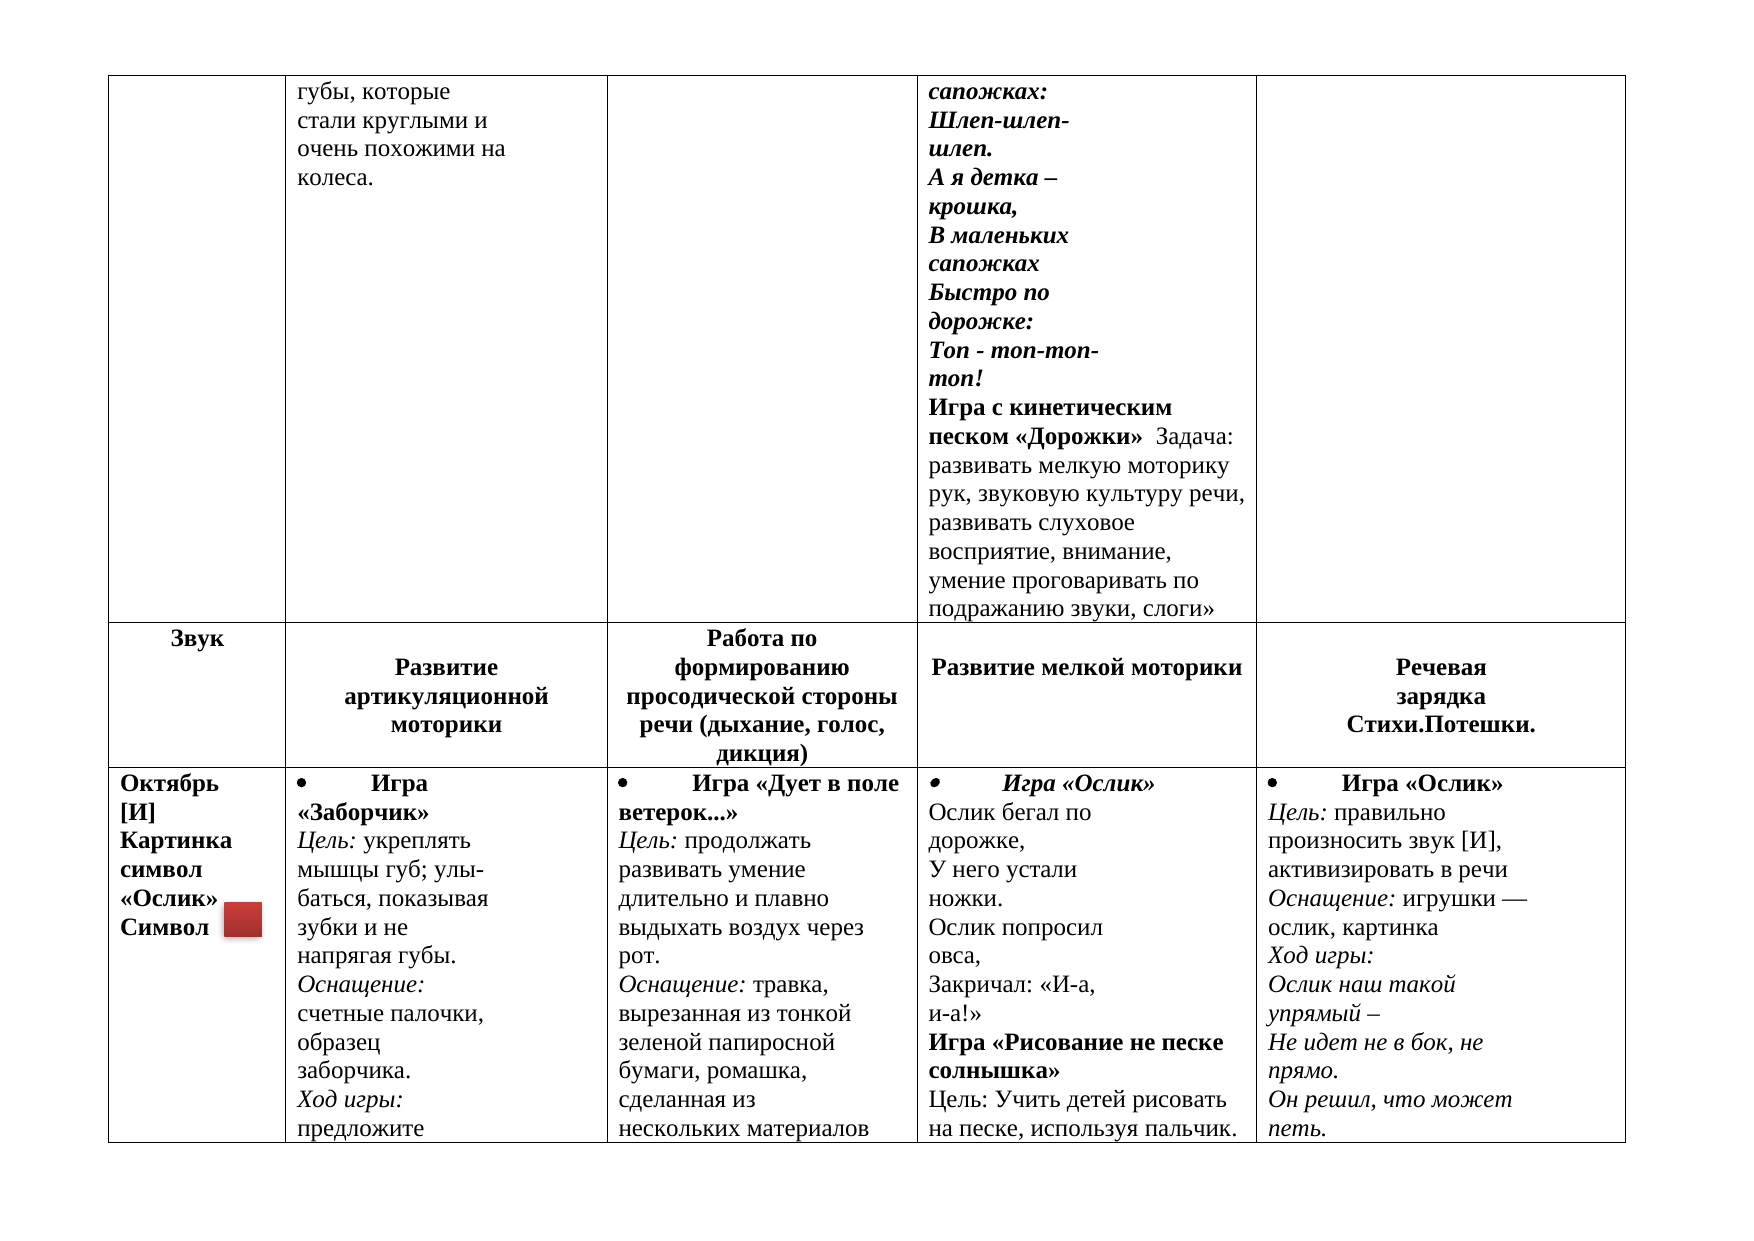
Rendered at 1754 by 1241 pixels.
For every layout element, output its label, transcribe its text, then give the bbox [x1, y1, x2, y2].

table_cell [286, 768, 607, 1142]
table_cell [918, 76, 1256, 622]
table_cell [286, 76, 607, 622]
table_cell Развитие мелкой моторики [918, 623, 1256, 767]
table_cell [608, 768, 917, 1142]
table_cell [1257, 768, 1625, 1142]
table_cell Звук [109, 623, 285, 767]
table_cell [109, 768, 285, 1142]
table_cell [608, 76, 917, 622]
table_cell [109, 76, 285, 622]
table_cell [918, 768, 1256, 1142]
table_cell Речевая зарядка Стихи.Потешки. [1257, 623, 1625, 767]
table_cell Работа по формированию просодической стороны речи (дыхание, голос, дикция) [608, 623, 917, 767]
table_cell Развитие артикуляционной моторики [286, 623, 607, 767]
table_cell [1257, 76, 1625, 622]
